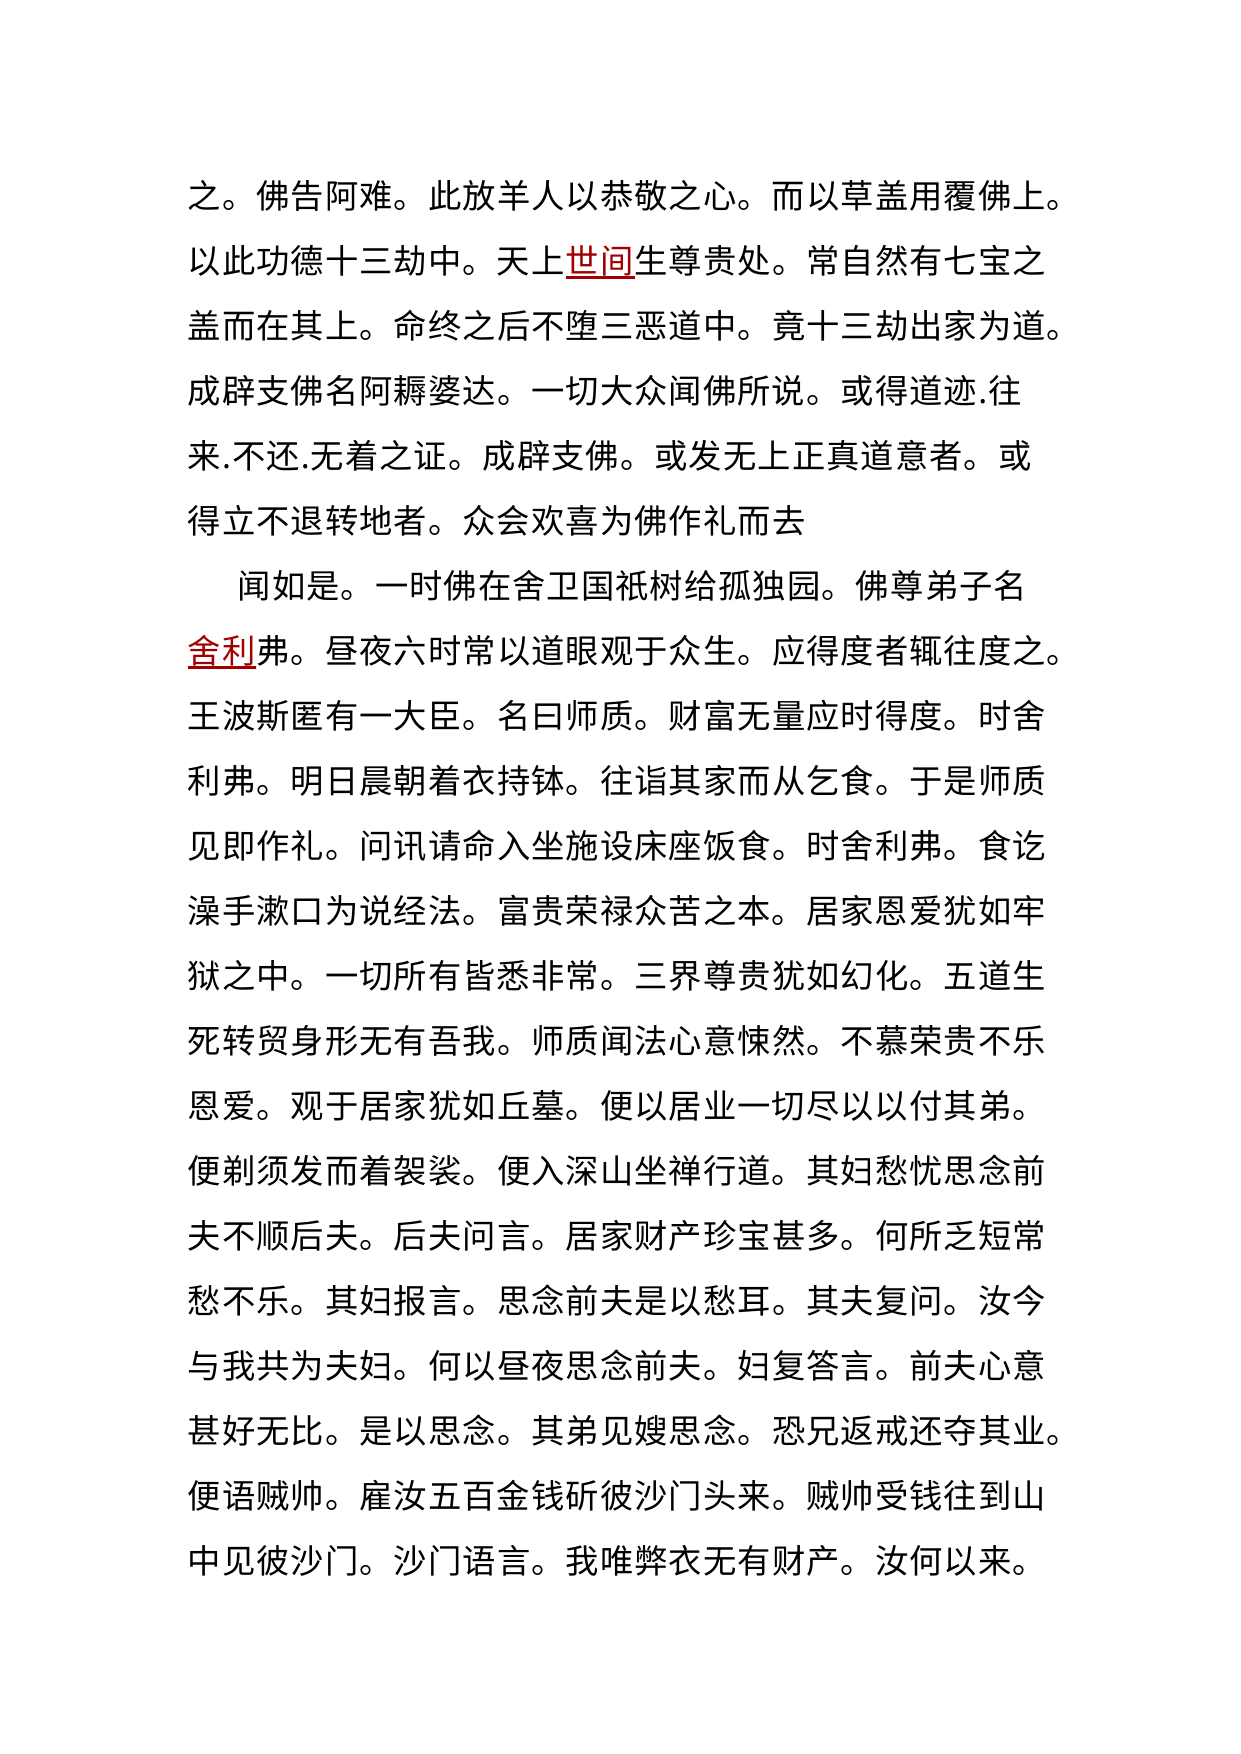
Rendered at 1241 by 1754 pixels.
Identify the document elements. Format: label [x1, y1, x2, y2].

text [187, 552, 1053, 1592]
text [187, 162, 1053, 552]
